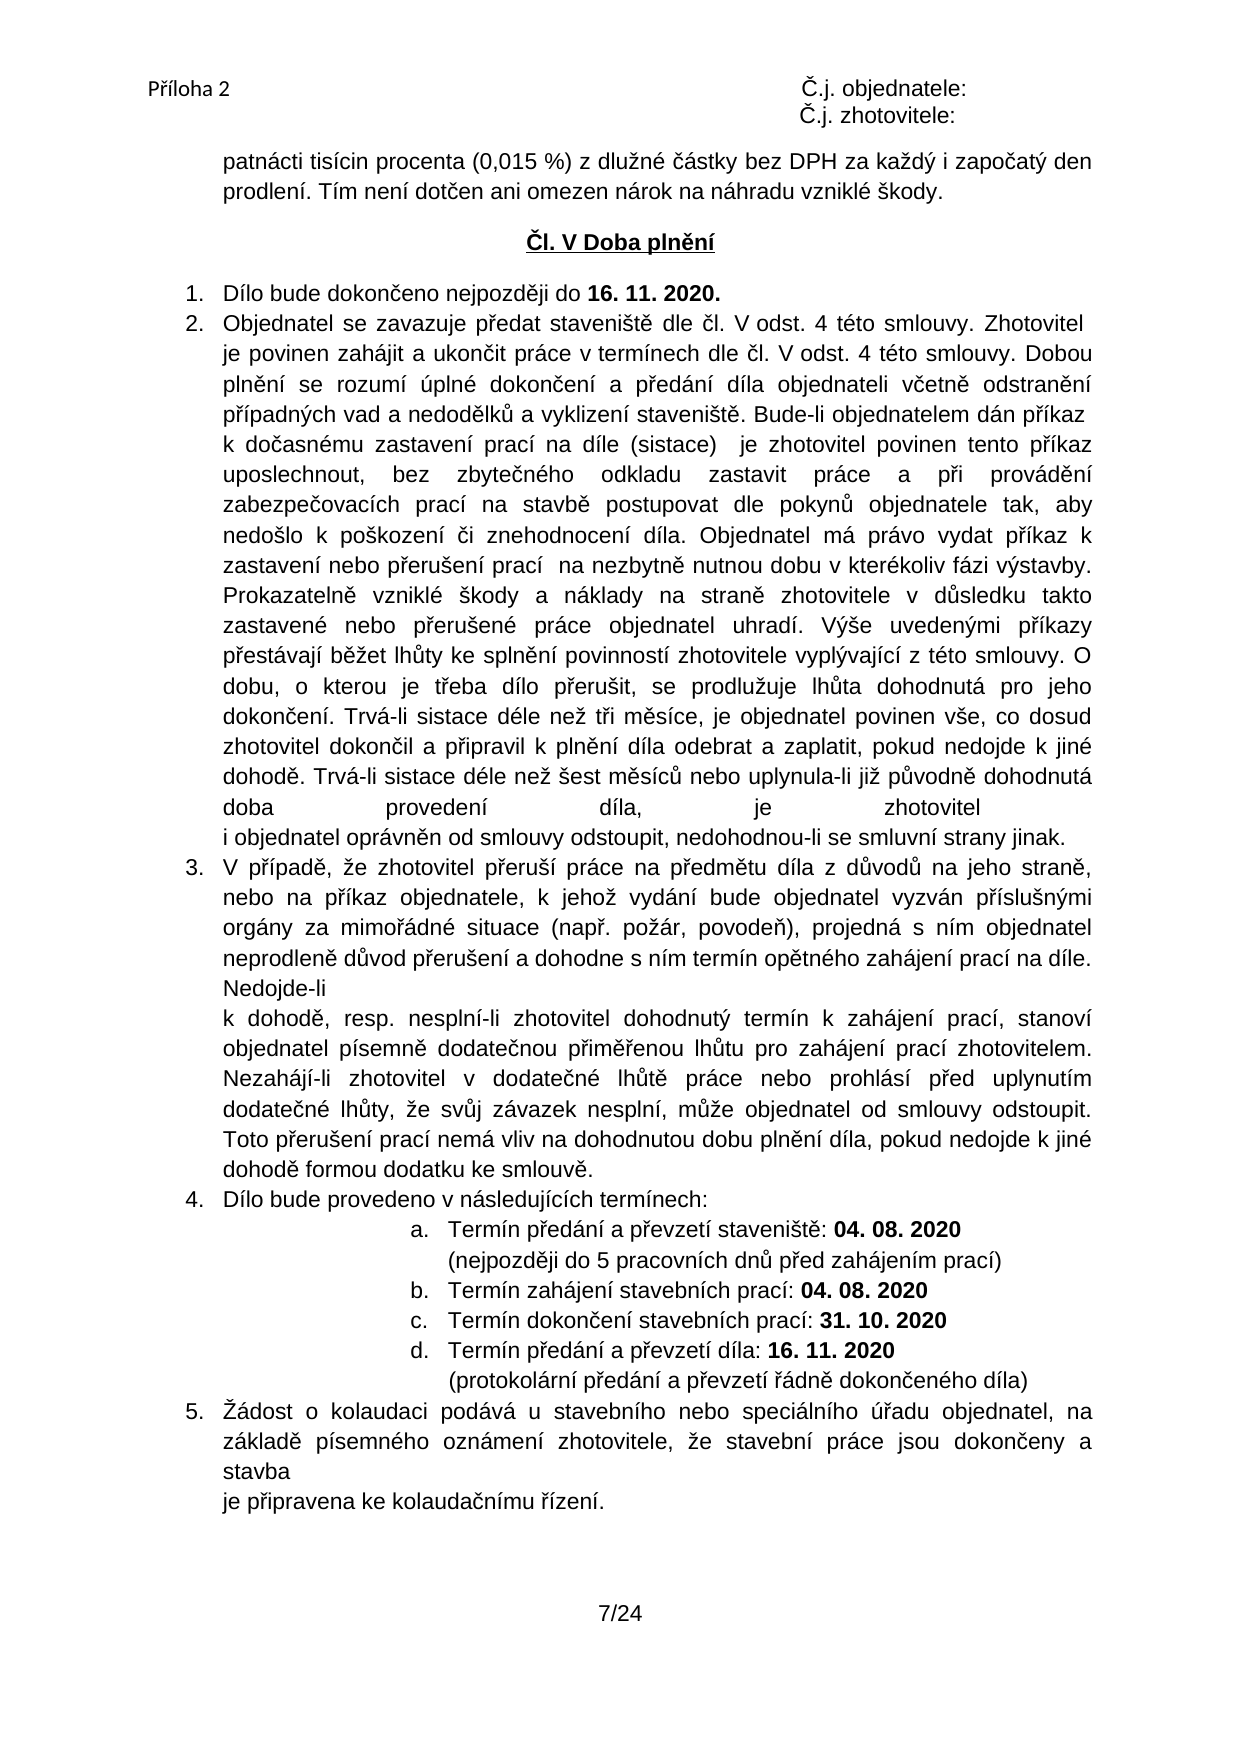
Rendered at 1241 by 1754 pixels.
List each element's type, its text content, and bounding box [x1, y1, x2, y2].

list Termín předání a převzetí díla: 16. 11. 2020 [410, 1337, 1093, 1363]
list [185, 148, 1093, 204]
list (protokolární předání a převzetí řádně dokončeného díla) [338, 1367, 1093, 1394]
list Objednatel se zavazuje předat staveniště dle čl. V odst. 4 této smlouvy. Zhotovitel je povinen zahájit a ukončit práce v termínech dle čl. V odst. 4 této smlouvy. Dobou plnění se rozumí úplné dokončení a předání díla objednateli včetně odstranění případných vad a nedodělků a vyklizení staveniště. Bude-li objednatelem dán příkaz k dočasnému zastavení prací na díle (sistace) je zhotovitel povinen tento příkaz uposlechnout, bez zbytečného odkladu zastavit práce a při provádění zabezpečovacích prací na stavbě postupovat dle pokynů objednatele tak, aby nedošlo k poškození či znehodnocení díla. Objednatel má právo vydat příkaz k zastavení nebo přerušení prací na nezbytně nutnou dobu v kterékoliv fázi výstavby. Prokazatelně vzniklé škody a náklady na straně zhotovitele v důsledku takto zastavené nebo přerušené práce objednatel uhradí. Výše uvedenými příkazy přestávají běžet lhůty ke splnění povinností zhotovitele vyplývající z této smlouvy. O dobu, o kterou je třeba dílo přerušit, se prodlužuje lhůta dohodnutá pro jeho dokončení. Trvá-li sistace déle než tři měsíce, je objednatel povinen vše, co dosud zhotovitel dokončil a připravil k plnění díla odebrat a zaplatit, pokud nedojde k jiné dohodě. Trvá-li sistace déle než šest měsíců nebo uplynula-li již původně dohodnutá doba provedení díla, je zhotovitel i objednatel oprávněn od smlouvy odstoupit, nedohodnou-li se smluvní strany jinak. [185, 310, 1093, 850]
list V případě, že zhotovitel přeruší práce na předmětu díla z důvodů na jeho straně, nebo na příkaz objednatele, k jehož vydání bude objednatel vyzván příslušnými orgány za mimořádné situace (např. požár, povodeň), projedná s ním objednatel neprodleně důvod přerušení a dohodne s ním termín opětného zahájení prací na díle. Nedojde-li k dohodě, resp. nesplní-li zhotovitel dohodnutý termín k zahájení prací, stanoví objednatel písemně dodatečnou přiměřenou lhůtu pro zahájení prací zhotovitelem. Nezahájí-li zhotovitel v dodatečné lhůtě práce nebo prohlásí před uplynutím dodatečné lhůty, že svůj závazek nesplní, může objednatel od smlouvy odstoupit. Toto přerušení prací nemá vliv na dohodnutou dobu plnění díla, pokud nedojde k jiné dohodě formou dodatku ke smlouvě. [185, 854, 1093, 1182]
list (nejpozději do 5 pracovních dnů před zahájením prací) [448, 1247, 1093, 1273]
list Termín předání a převzetí staveniště: 04. 08. 2020 [410, 1216, 1093, 1243]
list Termín dokončení stavebních prací: 31. 10. 2020 [410, 1307, 1093, 1333]
list Dílo bude dokončeno nejpozději do 16. 11. 2020. [185, 280, 1093, 306]
list Žádost o kolaudaci podává u stavebního nebo speciálního úřadu objednatel, na základě písemného oznámení zhotovitele, že stavební práce jsou dokončeny a stavba je připravena ke kolaudačnímu řízení. [185, 1398, 1093, 1514]
text Čl. V Doba plnění [148, 229, 1093, 255]
list Termín zahájení stavebních prací: 04. 08. 2020 [410, 1277, 1093, 1303]
list Dílo bude provedeno v následujících termínech: [185, 1186, 1093, 1212]
